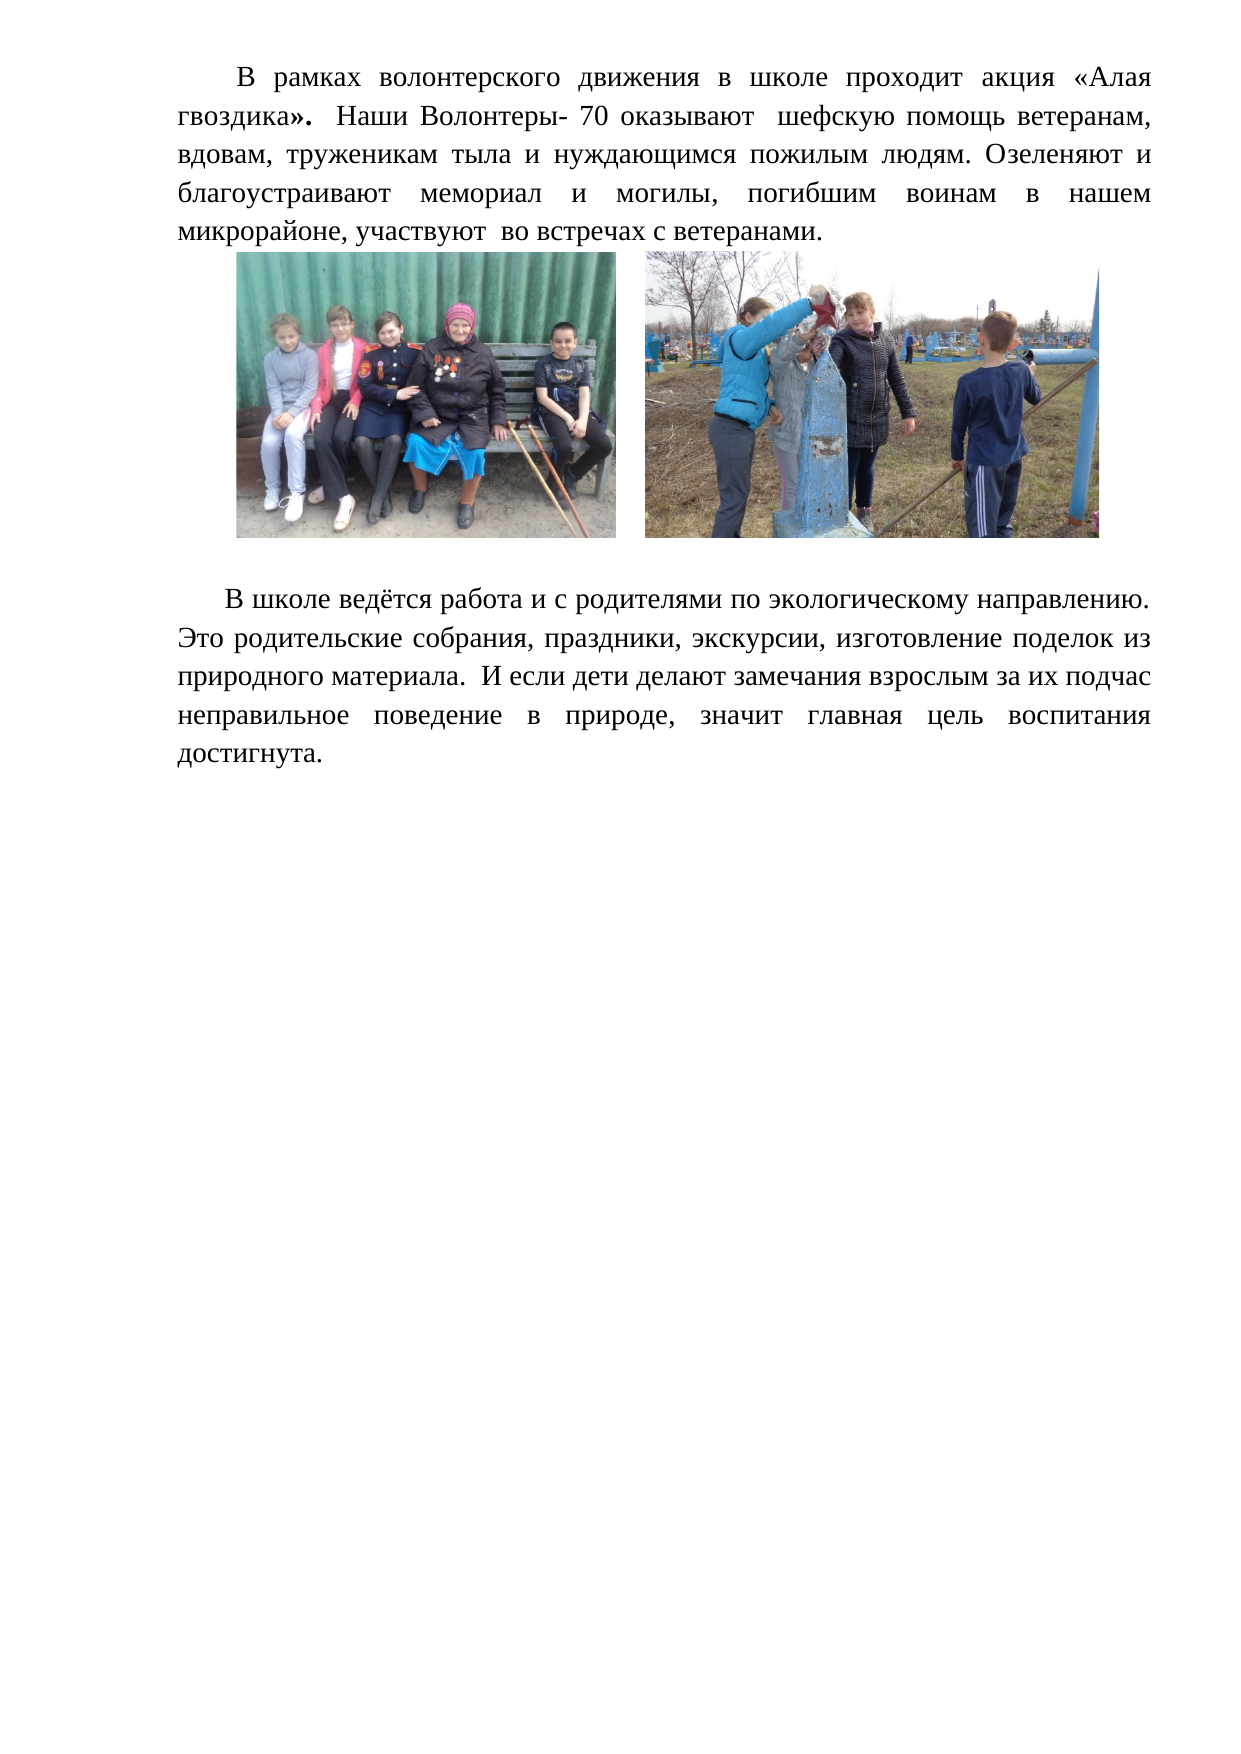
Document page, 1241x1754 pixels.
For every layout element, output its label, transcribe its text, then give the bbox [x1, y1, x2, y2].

picture [645, 251, 1100, 538]
text В рамках волонтерского движения в школе проходит акция «Алая гвоздика». Наши Волонтеры- 70 оказывают шефскую помощь ветеранам, вдовам, труженикам тыла и нуждающимся пожилым людям. Озеленяют и благоустраивают мемориал и могилы, погибшим воинам в нашем микрорайоне, участвуют во встречах с ветеранами. [177, 59, 1152, 247]
picture [236, 252, 616, 538]
text В школе ведётся работа и с родителями по экологическому направлению. Это родительские собрания, праздники, экскурсии, изготовление поделок из природного материала. И если дети делают замечания взрослым за их подчас неправильное поведение в природе, значит главная цель воспитания достигнута. [177, 581, 1152, 769]
